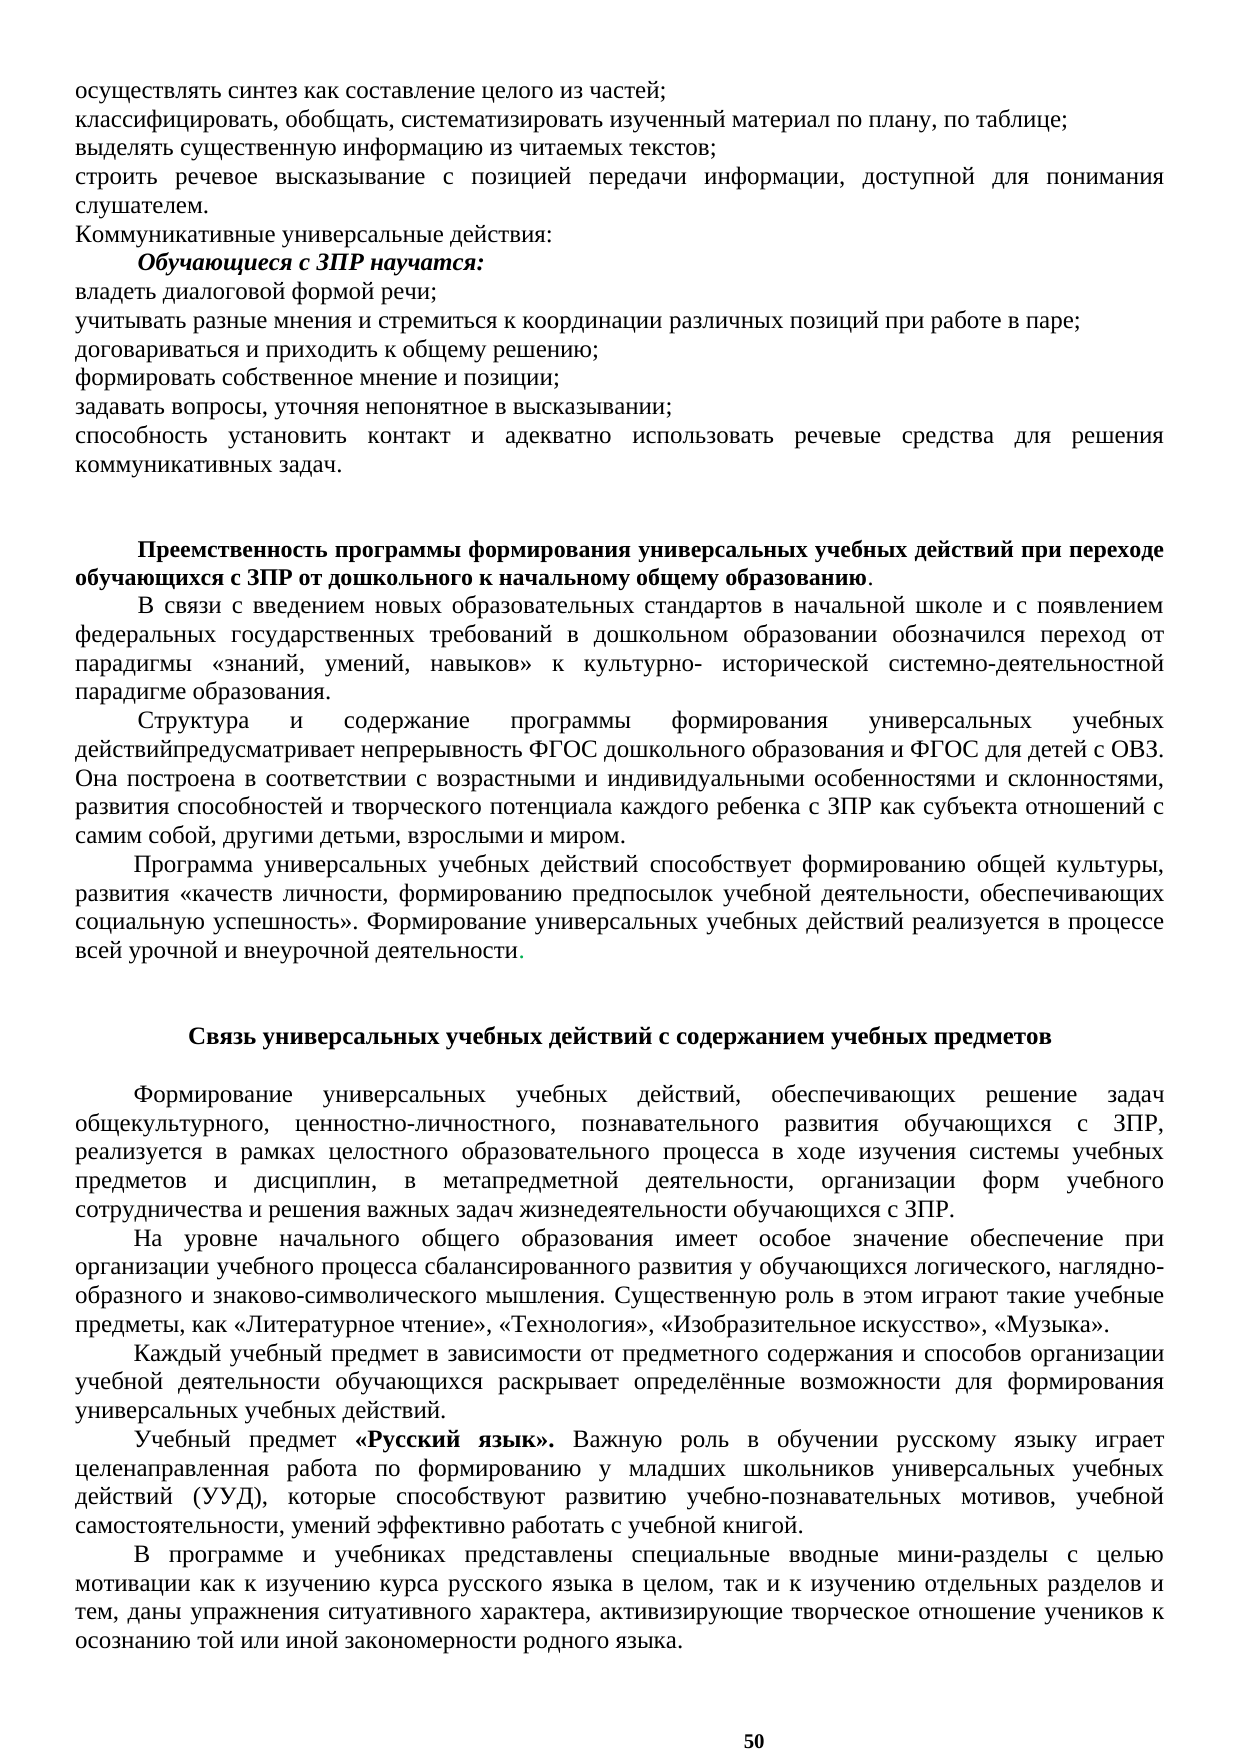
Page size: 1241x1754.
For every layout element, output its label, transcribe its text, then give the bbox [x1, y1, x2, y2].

text владеть диалоговой формой речи; [75, 276, 1165, 305]
text Формирование универсальных учебных действий, обеспечивающих решение задач общекультурного, ценностно-личностного, познавательного развития обучающихся с ЗПР, реализуется в рамках целостного образовательного процесса в ходе изучения системы учебных предметов и дисциплин, в метапредметной деятельности, организации форм учебного сотрудничества и решения важных задач жизнедеятельности обучающихся с ЗПР. [75, 1079, 1165, 1223]
text Структура и содержание программы формирования универсальных учебных действийпредусматривает непрерывность ФГОС дошкольного образования и ФГОС для детей с ОВЗ. Она построена в соответствии с возрастными и индивидуальными особенностями и склонностями, развития способностей и творческого потенциала каждого ребенка с ЗПР как субъекта отношений с самим собой, другими детьми, взрослыми и миром. [75, 705, 1165, 849]
text задавать вопросы, уточняя непонятное в высказывании; [75, 391, 1165, 420]
text учитывать разные мнения и стремиться к координации различных позиций при работе в паре; [75, 305, 1165, 334]
text Коммуникативные универсальные действия: [75, 219, 1165, 247]
text способность установить контакт и адекватно использовать речевые средства для решения коммуникативных задач. [75, 420, 1165, 477]
text Связь универсальных учебных действий с содержанием учебных предметов [75, 1021, 1165, 1050]
text договариваться и приходить к общему решению; [75, 334, 1165, 362]
text классифицировать, обобщать, систематизировать изученный материал по плану, по таблице; [75, 104, 1165, 132]
text строить речевое высказывание с позицией передачи информации, доступной для понимания слушателем. [75, 161, 1165, 219]
text выделять существенную информацию из читаемых текстов; [75, 132, 1165, 161]
text Преемственность программы формирования универсальных учебных действий при переходе обучающихся с ЗПР от дошкольного к начальному общему образованию. [75, 535, 1165, 590]
text Учебный предмет «Русский язык». Важную роль в обучении русскому языку играет целенаправленная работа по формированию у младших школьников универсальных учебных действий (УУД), которые способствуют развитию учебно-познавательных мотивов, учебной самостоятельности, умений эффективно работать с учебной книгой. [75, 1424, 1165, 1539]
text В связи с введением новых образовательных стандартов в начальной школе и с появлением федеральных государственных требований в дошкольном образовании обозначился переход от парадигмы «знаний, умений, навыков» к культурно- исторической системно-деятельностной парадигме образования. [75, 590, 1165, 705]
text Программа универсальных учебных действий способствует формированию общей культуры, развития «качеств личности, формированию предпосылок учебной деятельности, обеспечивающих социальную успешность». Формирование универсальных учебных действий реализуется в процессе всей урочной и внеурочной деятельности. [75, 849, 1165, 964]
text формировать собственное мнение и позиции; [75, 362, 1165, 391]
text Каждый учебный предмет в зависимости от предметного содержания и способов организации учебной деятельности обучающихся раскрывает определённые возможности для формирования универсальных учебных действий. [75, 1338, 1165, 1424]
text Обучающиеся с ЗПР научатся: [75, 247, 1165, 276]
text осуществлять синтез как составление целого из частей; [75, 75, 1165, 104]
text На уровне начального общего образования имеет особое значение обеспечение при организации учебного процесса сбалансированного развития у обучающихся логического, наглядно-образного и знаково-символического мышления. Существенную роль в этом играют такие учебные предметы, как «Литературное чтение», «Технология», «Изобразительное искусство», «Музыка». [75, 1223, 1165, 1338]
text В программе и учебниках представлены специальные вводные мини-разделы с целью мотивации как к изучению курса русского языка в целом, так и к изучению отдельных разделов и тем, даны упражнения ситуативного характера, активизирующие творческое отношение учеников к осознанию той или иной закономерности родного языка. [75, 1539, 1165, 1654]
